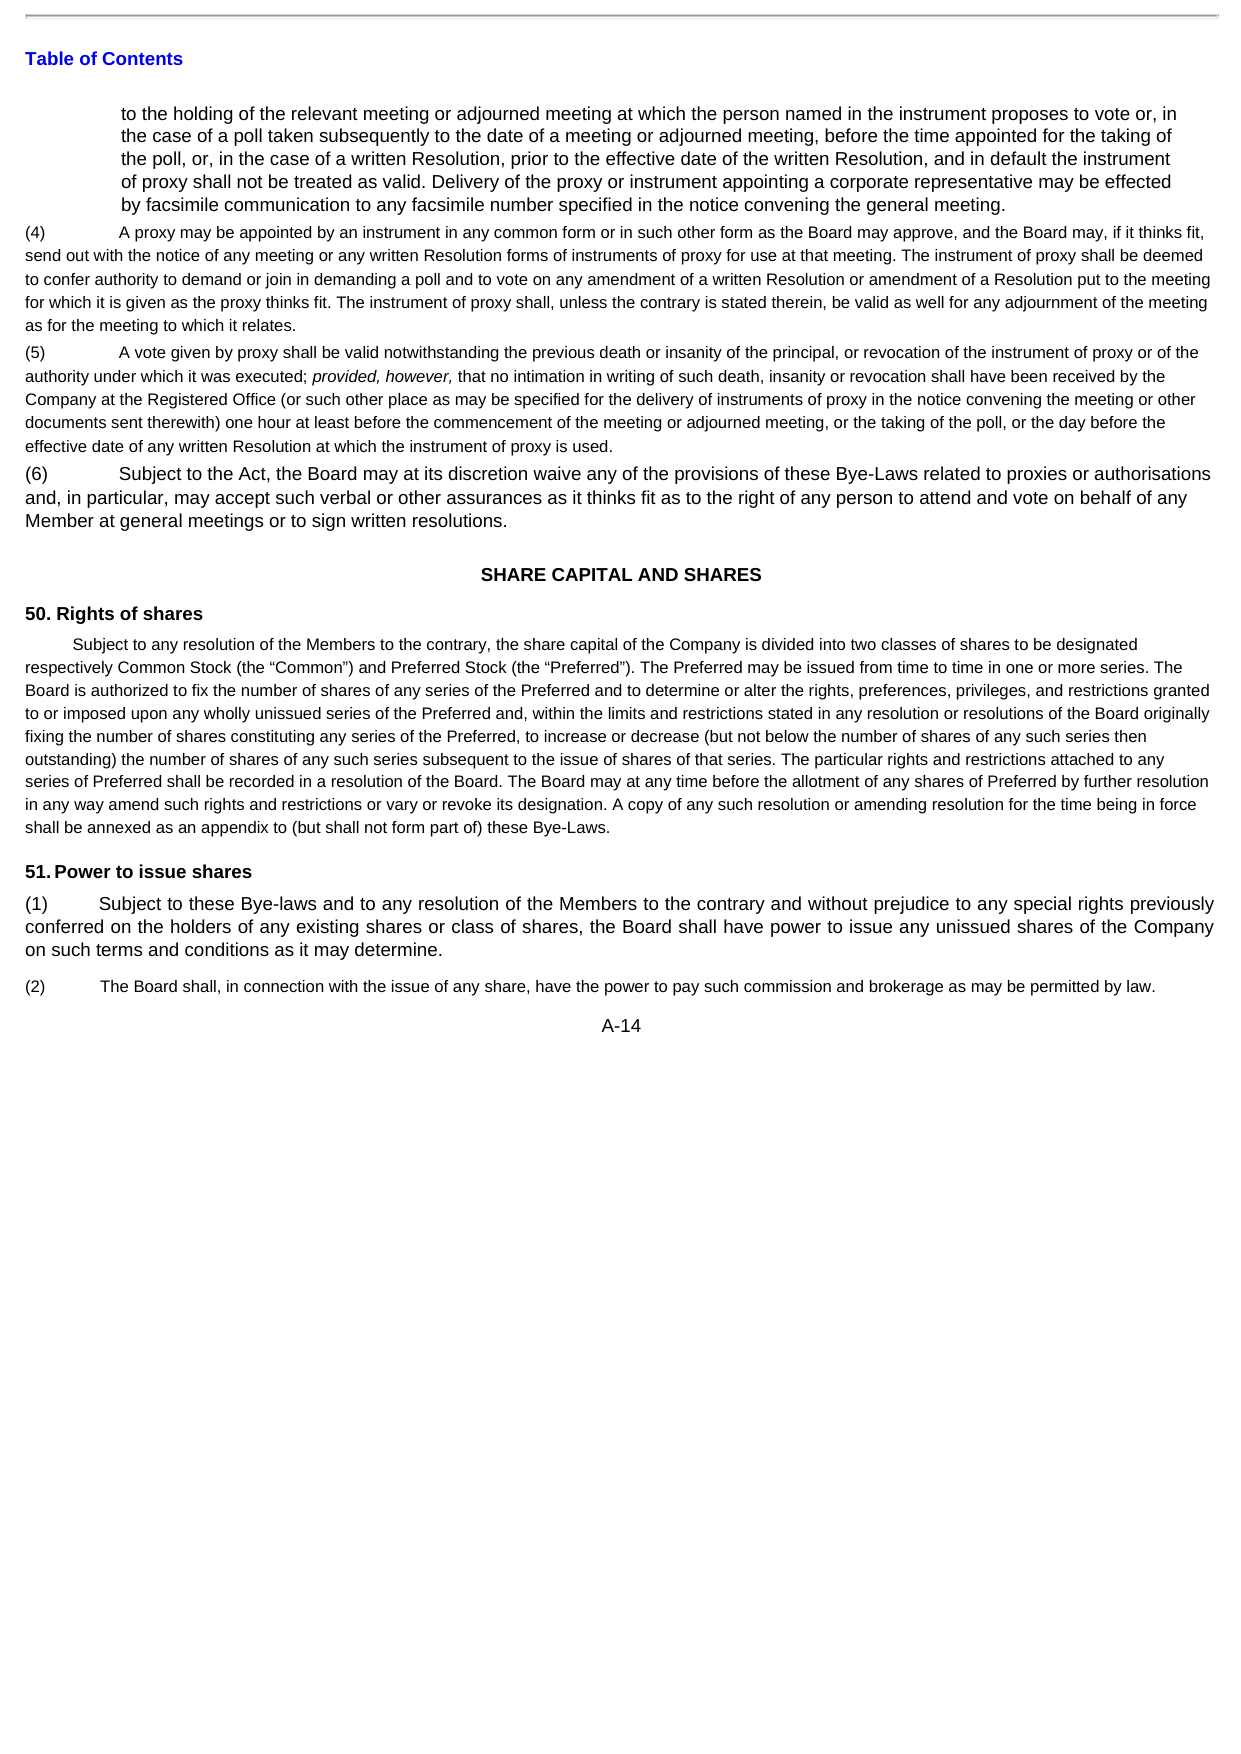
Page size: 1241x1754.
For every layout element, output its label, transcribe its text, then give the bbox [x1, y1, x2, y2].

picture [23, 14, 1220, 21]
text to the holding of the relevant meeting or adjourned meeting at which the person named in the instrument proposes to vote or, in the case of a poll taken subsequently to the date of a meeting or adjourned meeting, before the time appointed for the taking of the poll, or, in the case of a written Resolution, prior to the effective date of the written Resolution, and in default the instrument of proxy shall not be treated as valid. Delivery of the proxy or instrument appointing a corporate representative may be effected by facsimile communication to any facsimile number specified in the notice convening the general meeting. [121, 102, 1190, 215]
text A-14 [25, 1015, 1217, 1037]
list Subject to the Act, the Board may at its discretion waive any of the provisions of these Bye-Laws related to proxies or authorisations and, in particular, may accept such verbal or other assurances as it thinks fit as to the right of any person to attend and vote on behalf of any Member at general meetings or to sign written resolutions. [25, 463, 1215, 531]
text Table of Contents [25, 48, 1215, 69]
list Power to issue shares [25, 861, 1215, 883]
text SHARE CAPITAL AND SHARES [25, 564, 1217, 585]
list A proxy may be appointed by an instrument in any common form or in such other form as the Board may approve, and the Board may, if it thinks fit, send out with the notice of any meeting or any written Resolution forms of instruments of proxy for use at that meeting. The instrument of proxy shall be deemed to confer authority to demand or join in demanding a poll and to vote on any amendment of a written Resolution or amendment of a Resolution put to the meeting for which it is given as the proxy thinks fit. The instrument of proxy shall, unless the contrary is stated therein, be valid as well for any adjournment of the meeting as for the meeting to which it relates. [25, 223, 1215, 335]
text Subject to any resolution of the Members to the contrary, the share capital of the Company is divided into two classes of shares to be designated respectively Common Stock (the “Common”) and Preferred Stock (the “Preferred”). The Preferred may be issued from time to time in one or more series. The Board is authorized to fix the number of shares of any series of the Preferred and to determine or alter the rights, preferences, privileges, and restrictions granted to or imposed upon any wholly unissued series of the Preferred and, within the limits and restrictions stated in any resolution or resolutions of the Board originally fixing the number of shares constituting any series of the Preferred, to increase or decrease (but not below the number of shares of any such series then outstanding) the number of shares of any such series subsequent to the issue of shares of that series. The particular rights and restrictions attached to any series of Preferred shall be recorded in a resolution of the Board. The Board may at any time before the allotment of any shares of Preferred by further resolution in any way amend such rights and restrictions or vary or revoke its designation. A copy of any such resolution or amending resolution for the time being in force shall be annexed as an appendix to (but shall not form part of) these Bye-Laws. [25, 635, 1213, 837]
list The Board shall, in connection with the issue of any share, have the power to pay such commission and brokerage as may be permitted by law. [25, 977, 1215, 996]
list Subject to these Bye-laws and to any resolution of the Members to the contrary and without prejudice to any special rights previously conferred on the holders of any existing shares or class of shares, the Board shall have power to issue any unissued shares of the Company on such terms and conditions as it may determine. [25, 893, 1215, 961]
list A vote given by proxy shall be valid notwithstanding the previous death or insanity of the principal, or revocation of the instrument of proxy or of the authority under which it was executed; provided, however, that no intimation in writing of such death, insanity or revocation shall have been received by the Company at the Registered Office (or such other place as may be specified for the delivery of instruments of proxy in the notice convening the meeting or other documents sent therewith) one hour at least before the commencement of the meeting or adjourned meeting, or the taking of the poll, or the day before the effective date of any written Resolution at which the instrument of proxy is used. [25, 343, 1215, 456]
text 50. Rights of shares [25, 603, 1215, 625]
